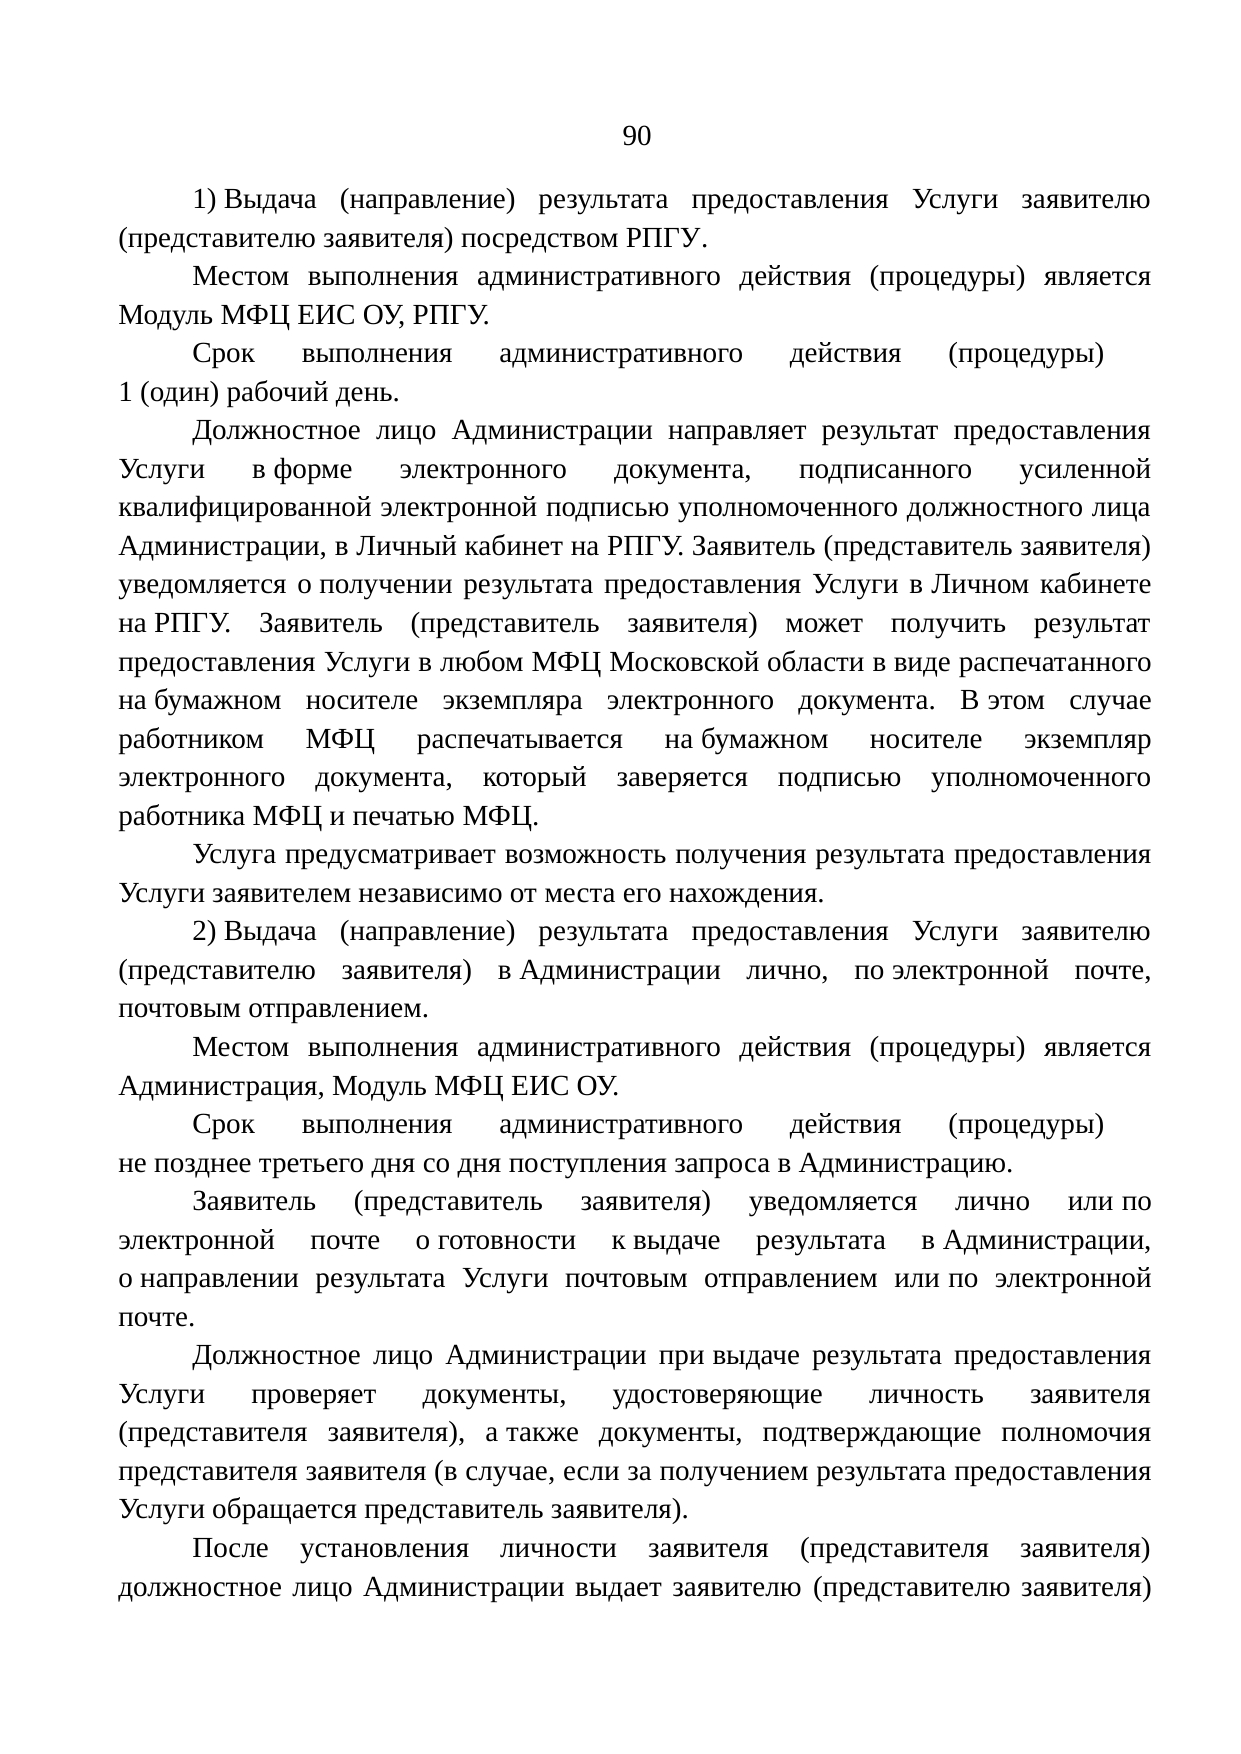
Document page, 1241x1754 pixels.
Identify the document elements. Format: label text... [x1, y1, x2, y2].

text Должностное лицо Администрации направляет результат предоставления Услуги в форме электронного документа, подписанного усиленной квалифицированной электронной подписью уполномоченного должностного лица Администрации, в Личный кабинет на РПГУ. Заявитель (представитель заявителя) уведомляется о получении результата предоставления Услуги в Личном кабинете на РПГУ. Заявитель (представитель заявителя) может получить результат предоставления Услуги в любом МФЦ Московской области в виде распечатанного на бумажном носителе экземпляра электронного документа. В этом случае работником МФЦ распечатывается на бумажном носителе экземпляр электронного документа, который заверяется подписью уполномоченного работника МФЦ и печатью МФЦ. [118, 412, 1152, 831]
text Местом выполнения административного действия (процедуры) является Модуль МФЦ ЕИС ОУ, РПГУ. [118, 258, 1152, 330]
text Должностное лицо Администрации при выдаче результата предоставления Услуги проверяет документы, удостоверяющие личность заявителя (представителя заявителя), а также документы, подтверждающие полномочия представителя заявителя (в случае, если за получением результата предоставления Услуги обращается представитель заявителя). [118, 1337, 1152, 1525]
text 2) Выдача (направление) результата предоставления Услуги заявителю (представителю заявителя) в Администрации лично, по электронной почте, почтовым отправлением. [118, 913, 1152, 1024]
text Заявитель (представитель заявителя) уведомляется лично или по электронной почте о готовности к выдаче результата в Администрации, о направлении результата Услуги почтовым отправлением или по электронной почте. [118, 1183, 1152, 1332]
text Срок выполнения административного действия (процедуры) не позднее третьего дня со дня поступления запроса в Администрацию. [118, 1106, 1152, 1178]
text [118, 1530, 1152, 1602]
text Местом выполнения административного действия (процедуры) является Администрация, Модуль МФЦ ЕИС ОУ. [118, 1029, 1152, 1101]
text Услуга предусматривает возможность получения результата предоставления Услуги заявителем независимо от места его нахождения. [118, 836, 1152, 908]
text 1) Выдача (направление) результата предоставления Услуги заявителю (представителю заявителя) посредством РПГУ. [118, 181, 1152, 253]
text Срок выполнения административного действия (процедуры) 1 (один) рабочий день. [118, 335, 1152, 407]
